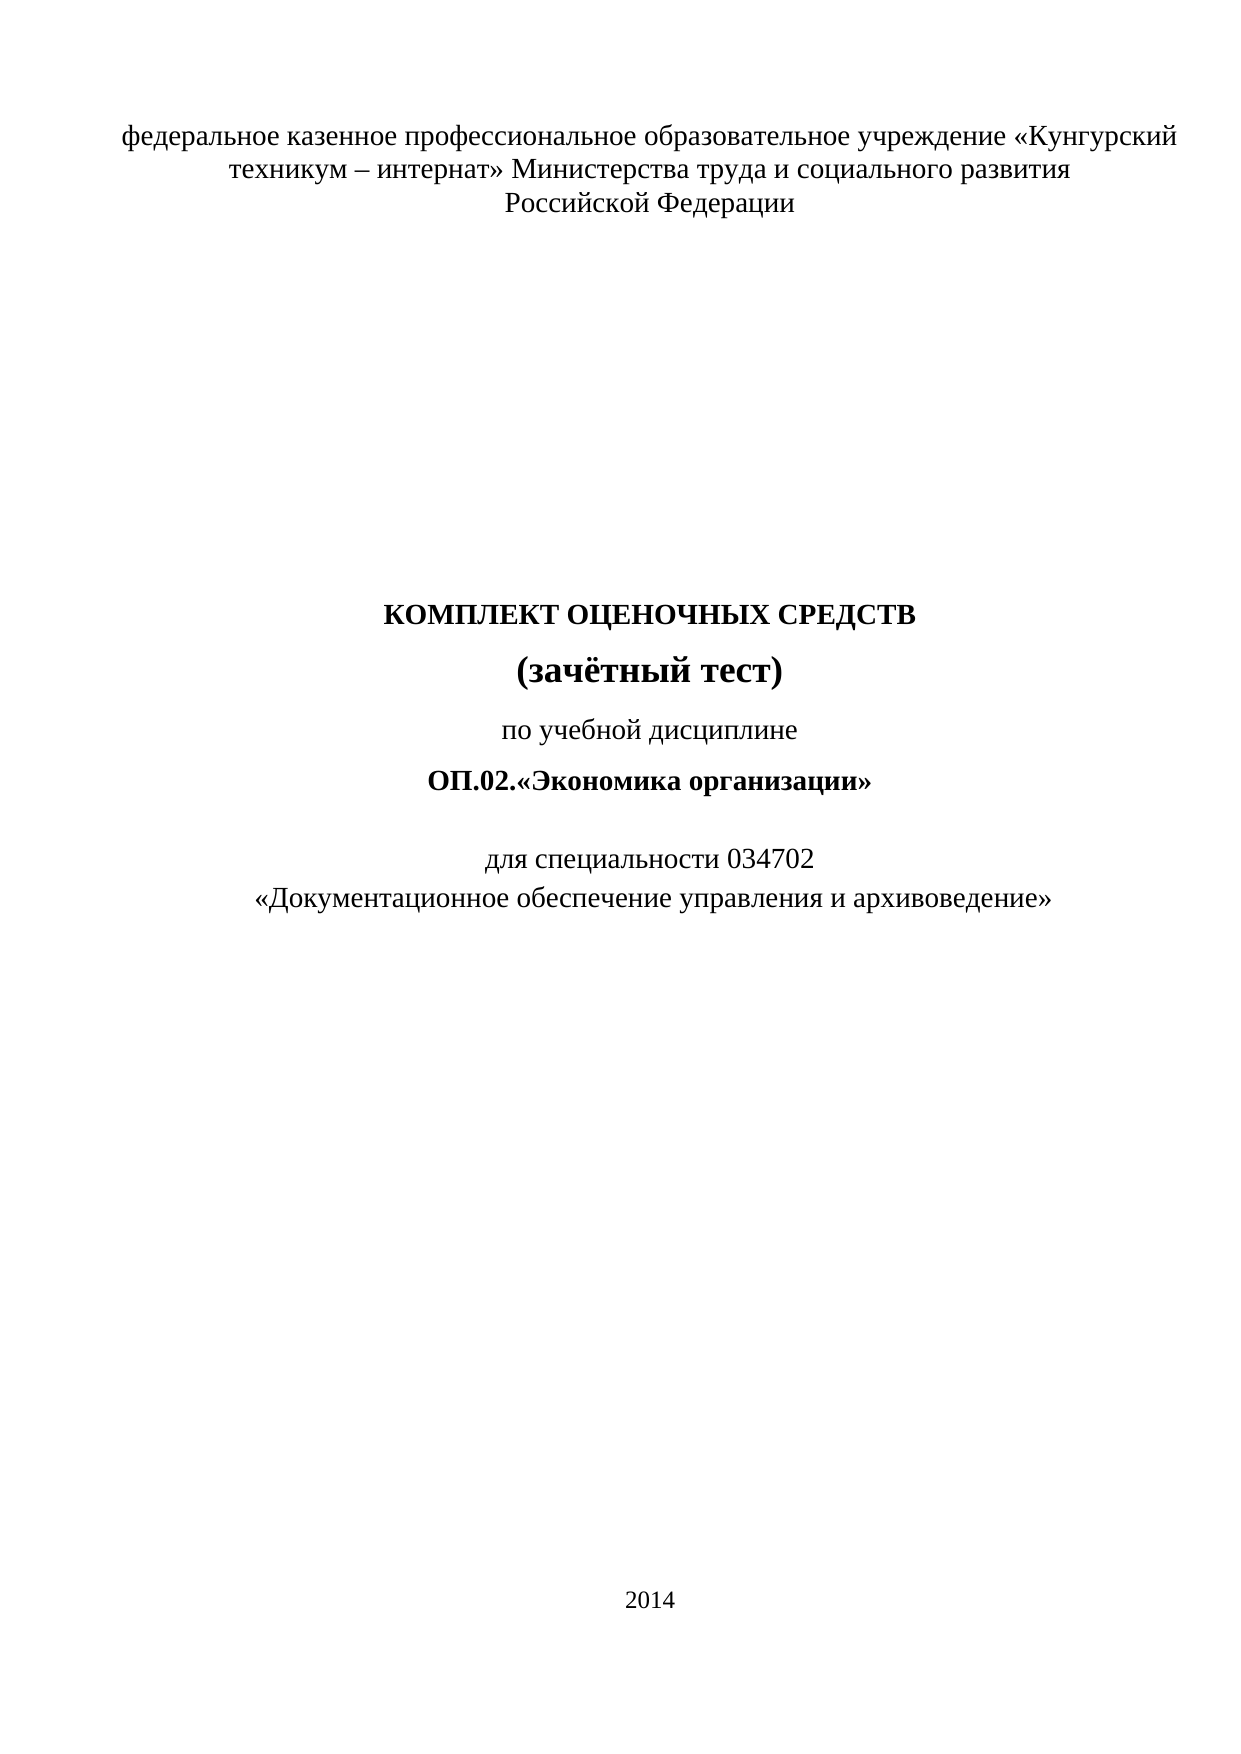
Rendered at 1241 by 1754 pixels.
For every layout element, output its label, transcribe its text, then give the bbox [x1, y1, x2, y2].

text федеральное казенное профессиональное образовательное учреждение «Кунгурский техникум – интернат» Министерства труда и социального развития Российской Федерации [118, 118, 1181, 219]
text для специальности 034702 [118, 842, 1181, 875]
text «Документационное обеспечение управления и архивоведение» [118, 880, 1181, 914]
text (зачётный тест) [118, 648, 1181, 691]
text ОП.02.«Экономика организации» [118, 763, 1181, 796]
text по учебной дисциплине [118, 712, 1181, 746]
text 2014 [118, 1585, 1181, 1613]
text КОМПЛЕКТ ОЦЕНОЧНЫХ СРЕДСТВ [118, 597, 1181, 631]
